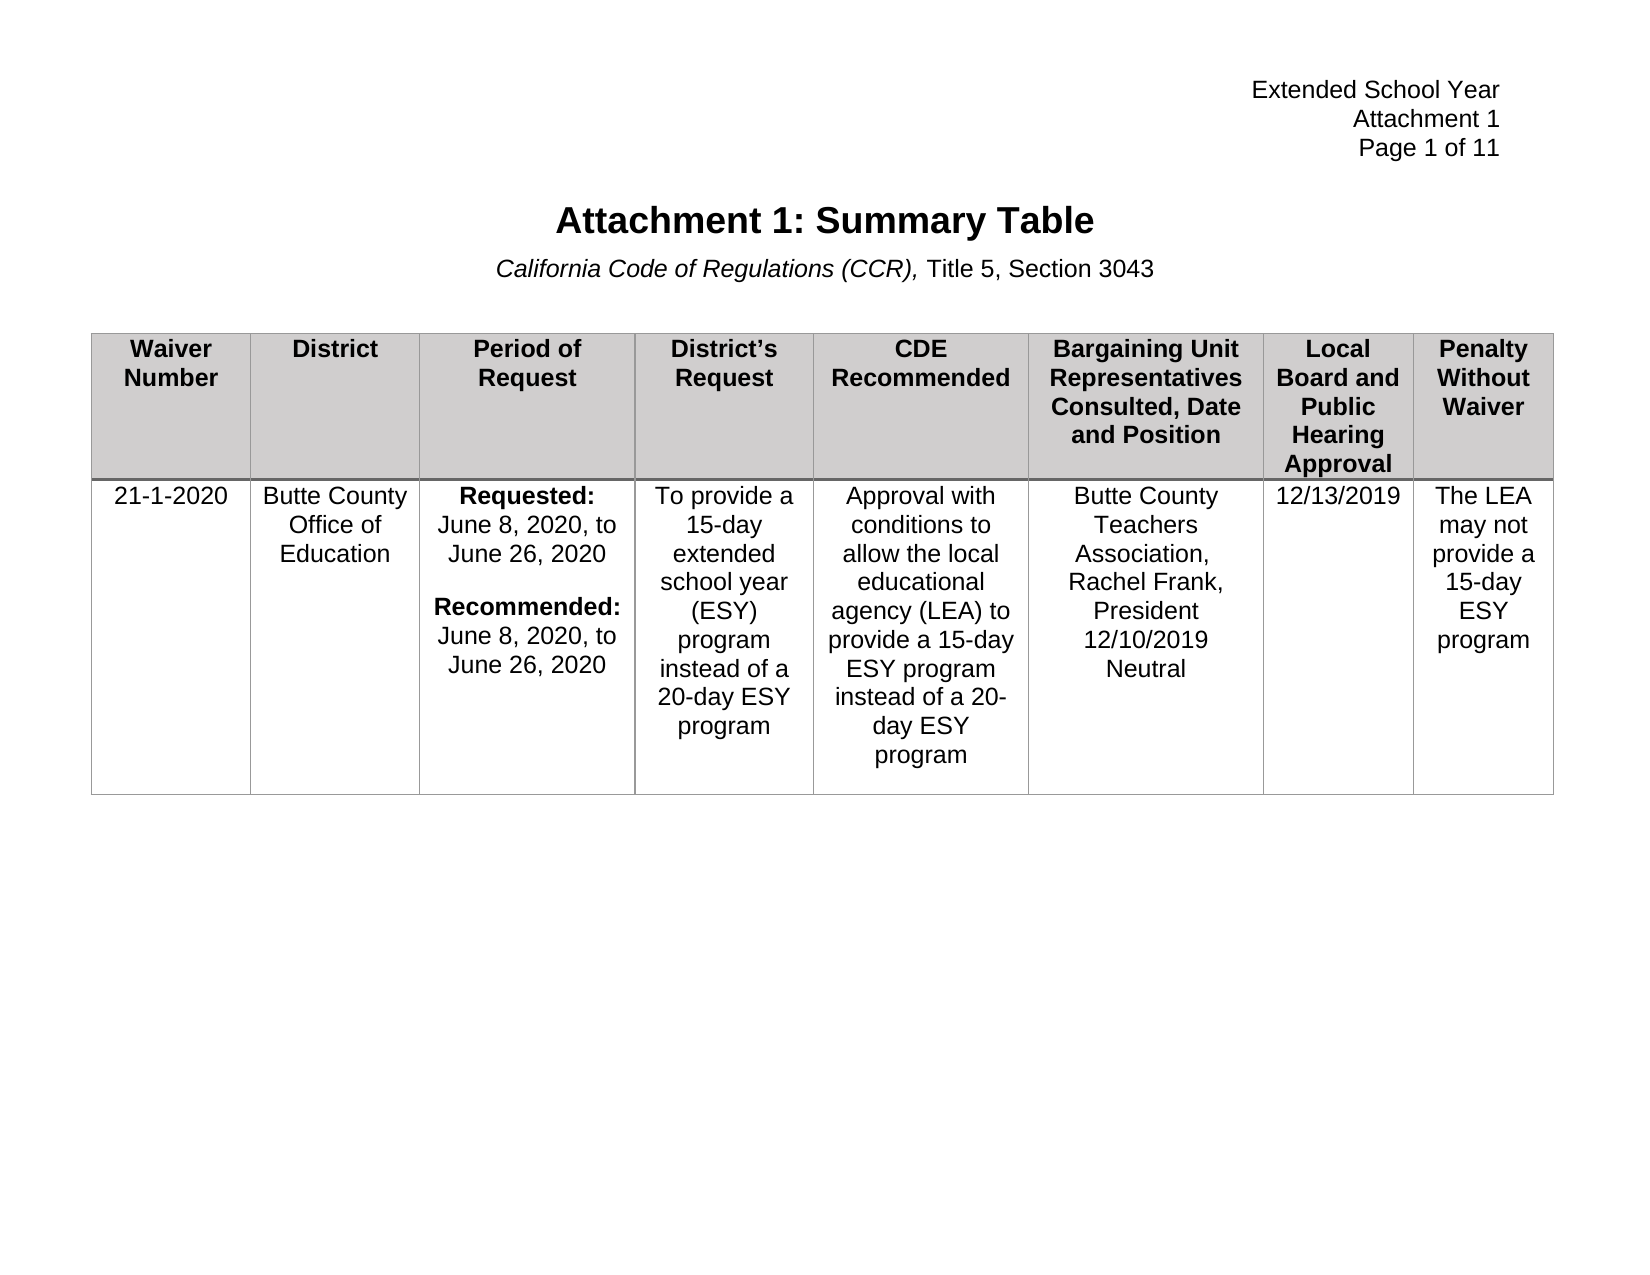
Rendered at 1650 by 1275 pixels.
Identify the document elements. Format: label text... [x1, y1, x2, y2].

table_cell Approval with conditions to allow the local educational agency (LEA) to provide a 15-day ESY program instead of a 20-day ESY program [814, 481, 1028, 793]
table_cell 12/13/2019 [1264, 481, 1413, 793]
table_header Local Board and Public Hearing Approval [1264, 334, 1413, 478]
table_cell The LEA may not provide a 15-day ESY program [1414, 481, 1553, 793]
table_header District [251, 334, 419, 478]
table_header Bargaining Unit Representatives Consulted, Date and Position [1029, 334, 1263, 478]
table_header Waiver Number [92, 334, 250, 478]
table_header Penalty Without Waiver [1414, 334, 1553, 478]
table_cell To provide a 15-day extended school year (ESY) program instead of a 20-day ESY program [636, 481, 813, 793]
text California Code of Regulations (CCR), Title 5, Section 3043 [150, 254, 1500, 283]
table_header Period of Request [420, 334, 634, 478]
table_header CDE Recommended [814, 334, 1028, 478]
table_cell 21-1-2020 [92, 481, 250, 793]
table_cell Requested: June 8, 2020, to June 26, 2020 Recommended: June 8, 2020, to June 26, 2020 [420, 481, 634, 793]
table_cell Butte County Teachers Association, Rachel Frank, President 12/10/2019 Neutral [1029, 481, 1263, 793]
table_header District’s Request [636, 334, 813, 478]
subtitle Attachment 1: Summary Table [150, 199, 1500, 242]
table_cell Butte County Office of Education [251, 481, 419, 793]
